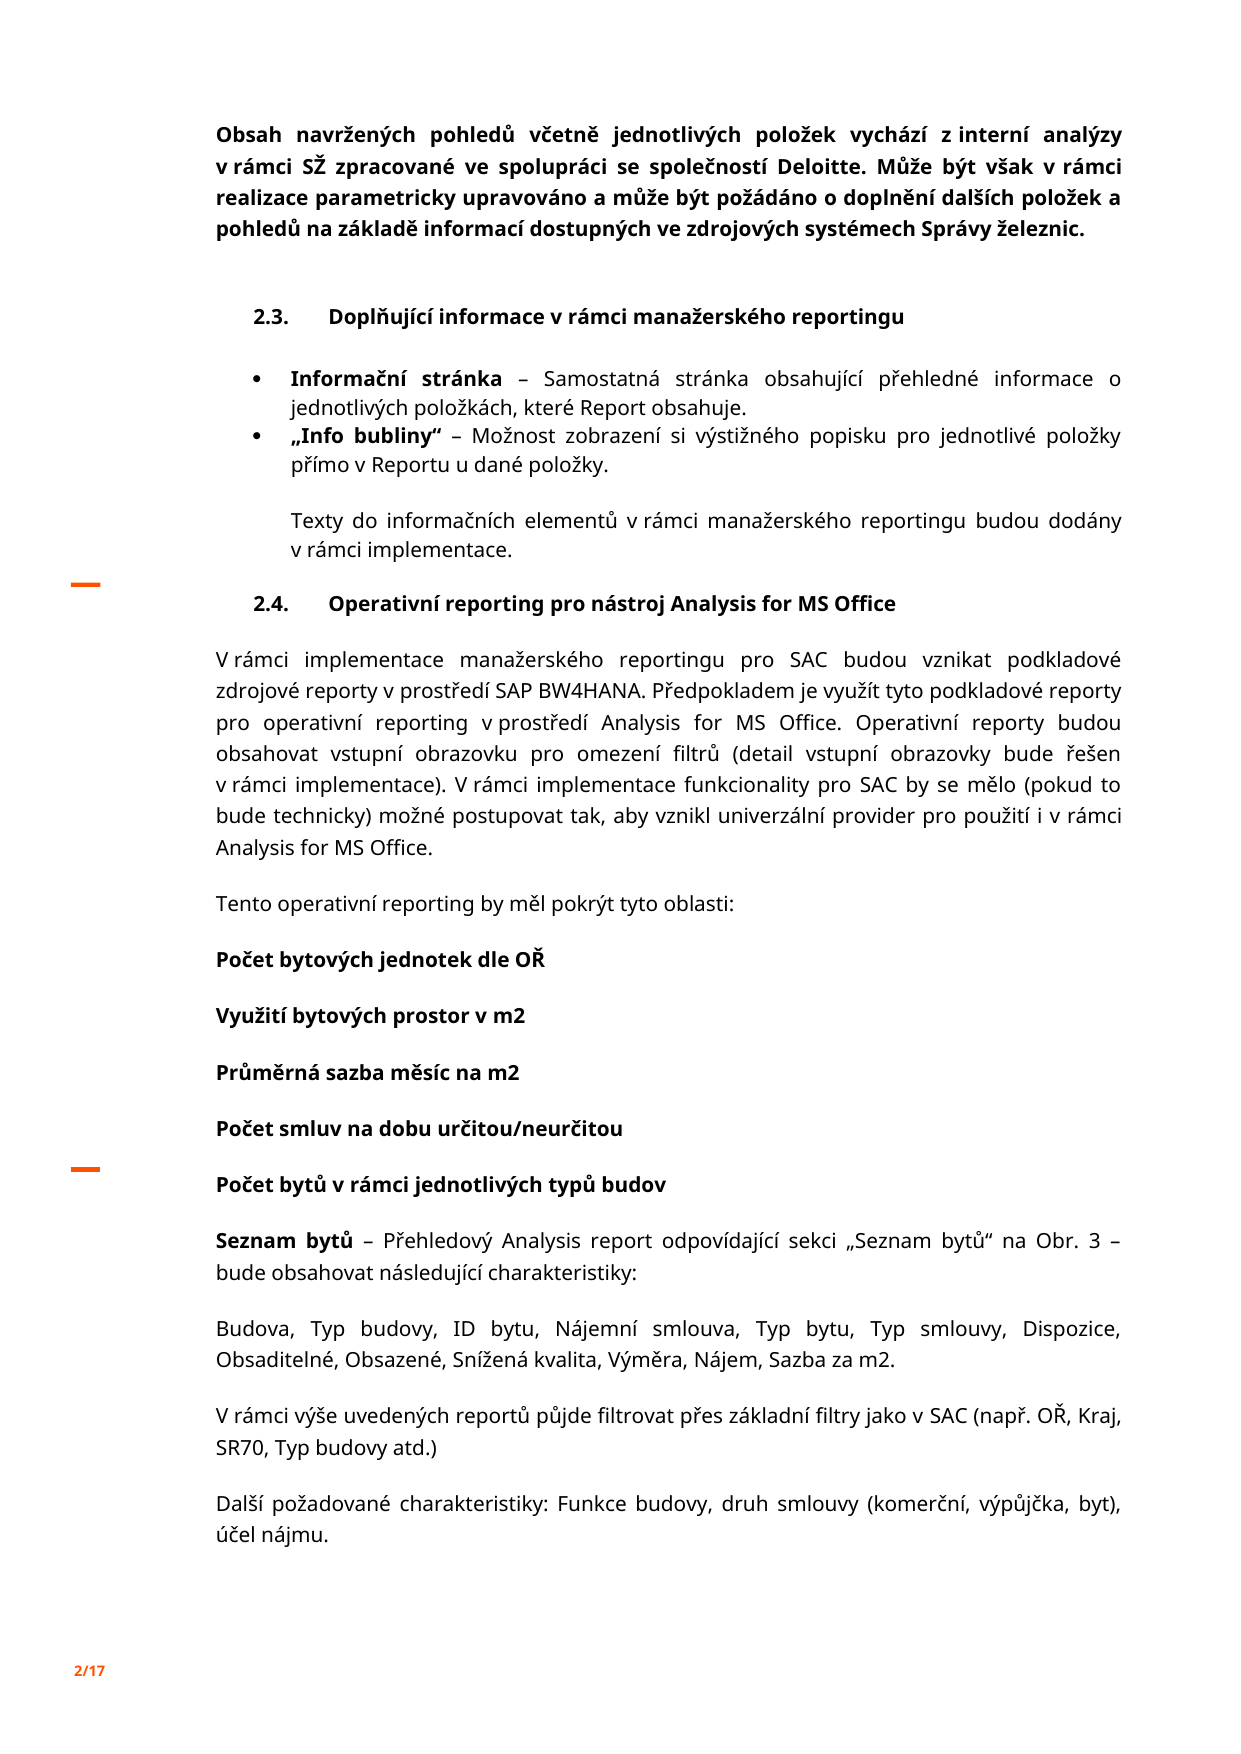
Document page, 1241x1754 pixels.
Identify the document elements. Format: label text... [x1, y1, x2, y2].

text Počet smluv na dobu určitou/neurčitou [216, 1114, 1122, 1142]
list Doplňující informace v rámci manažerského reportingu [253, 302, 1122, 330]
text Využití bytových prostor v m2 [216, 1001, 1122, 1030]
list Texty do informačních elementů v rámci manažerského reportingu budou dodány v rámci implementace. [291, 507, 1122, 563]
list „Info bubliny“ – Možnost zobrazení si výstižného popisku pro jednotlivé položky přímo v Reportu u dané položky. [253, 421, 1122, 478]
text Další požadované charakteristiky: Funkce budovy, druh smlouvy (komerční, výpůjčka, byt), účel nájmu. [216, 1489, 1122, 1549]
text Průměrná sazba měsíc na m2 [216, 1058, 1122, 1086]
text V rámci implementace manažerského reportingu pro SAC budou vznikat podkladové zdrojové reporty v prostředí SAP BW4HANA. Předpokladem je využít tyto podkladové reporty pro operativní reporting v prostředí Analysis for MS Office. Operativní reporty budou obsahovat vstupní obrazovku pro omezení filtrů (detail vstupní obrazovky bude řešen v rámci implementace). V rámci implementace funkcionality pro SAC by se mělo (pokud to bude technicky) možné postupovat tak, aby vznikl univerzální provider pro použití i v rámci Analysis for MS Office. [216, 645, 1122, 861]
list Operativní reporting pro nástroj Analysis for MS Office [253, 589, 1122, 617]
text Seznam bytů – Přehledový Analysis report odpovídající sekci „Seznam bytů“ na Obr. 3 – bude obsahovat následující charakteristiky: [216, 1226, 1122, 1286]
text Tento operativní reporting by měl pokrýt tyto oblasti: [216, 889, 1122, 917]
list Informační stránka – Samostatná stránka obsahující přehledné informace o jednotlivých položkách, které Report obsahuje. [253, 364, 1122, 421]
text Počet bytových jednotek dle OŘ [216, 945, 1122, 974]
text Obsah navržených pohledů včetně jednotlivých položek vychází z interní analýzy v rámci SŽ zpracované ve spolupráci se společností Deloitte. Může být však v rámci realizace parametricky upravováno a může být požádáno o doplnění dalších položek a pohledů na základě informací dostupných ve zdrojových systémech Správy železnic. [216, 121, 1122, 243]
text V rámci výše uvedených reportů půjde filtrovat přes základní filtry jako v SAC (např. OŘ, Kraj, SR70, Typ budovy atd.) [216, 1401, 1122, 1461]
text Budova, Typ budovy, ID bytu, Nájemní smlouva, Typ bytu, Typ smlouvy, Dispozice, Obsaditelné, Obsazené, Snížená kvalita, Výměra, Nájem, Sazba za m2. [216, 1314, 1122, 1374]
text Počet bytů v rámci jednotlivých typů budov [216, 1170, 1122, 1199]
